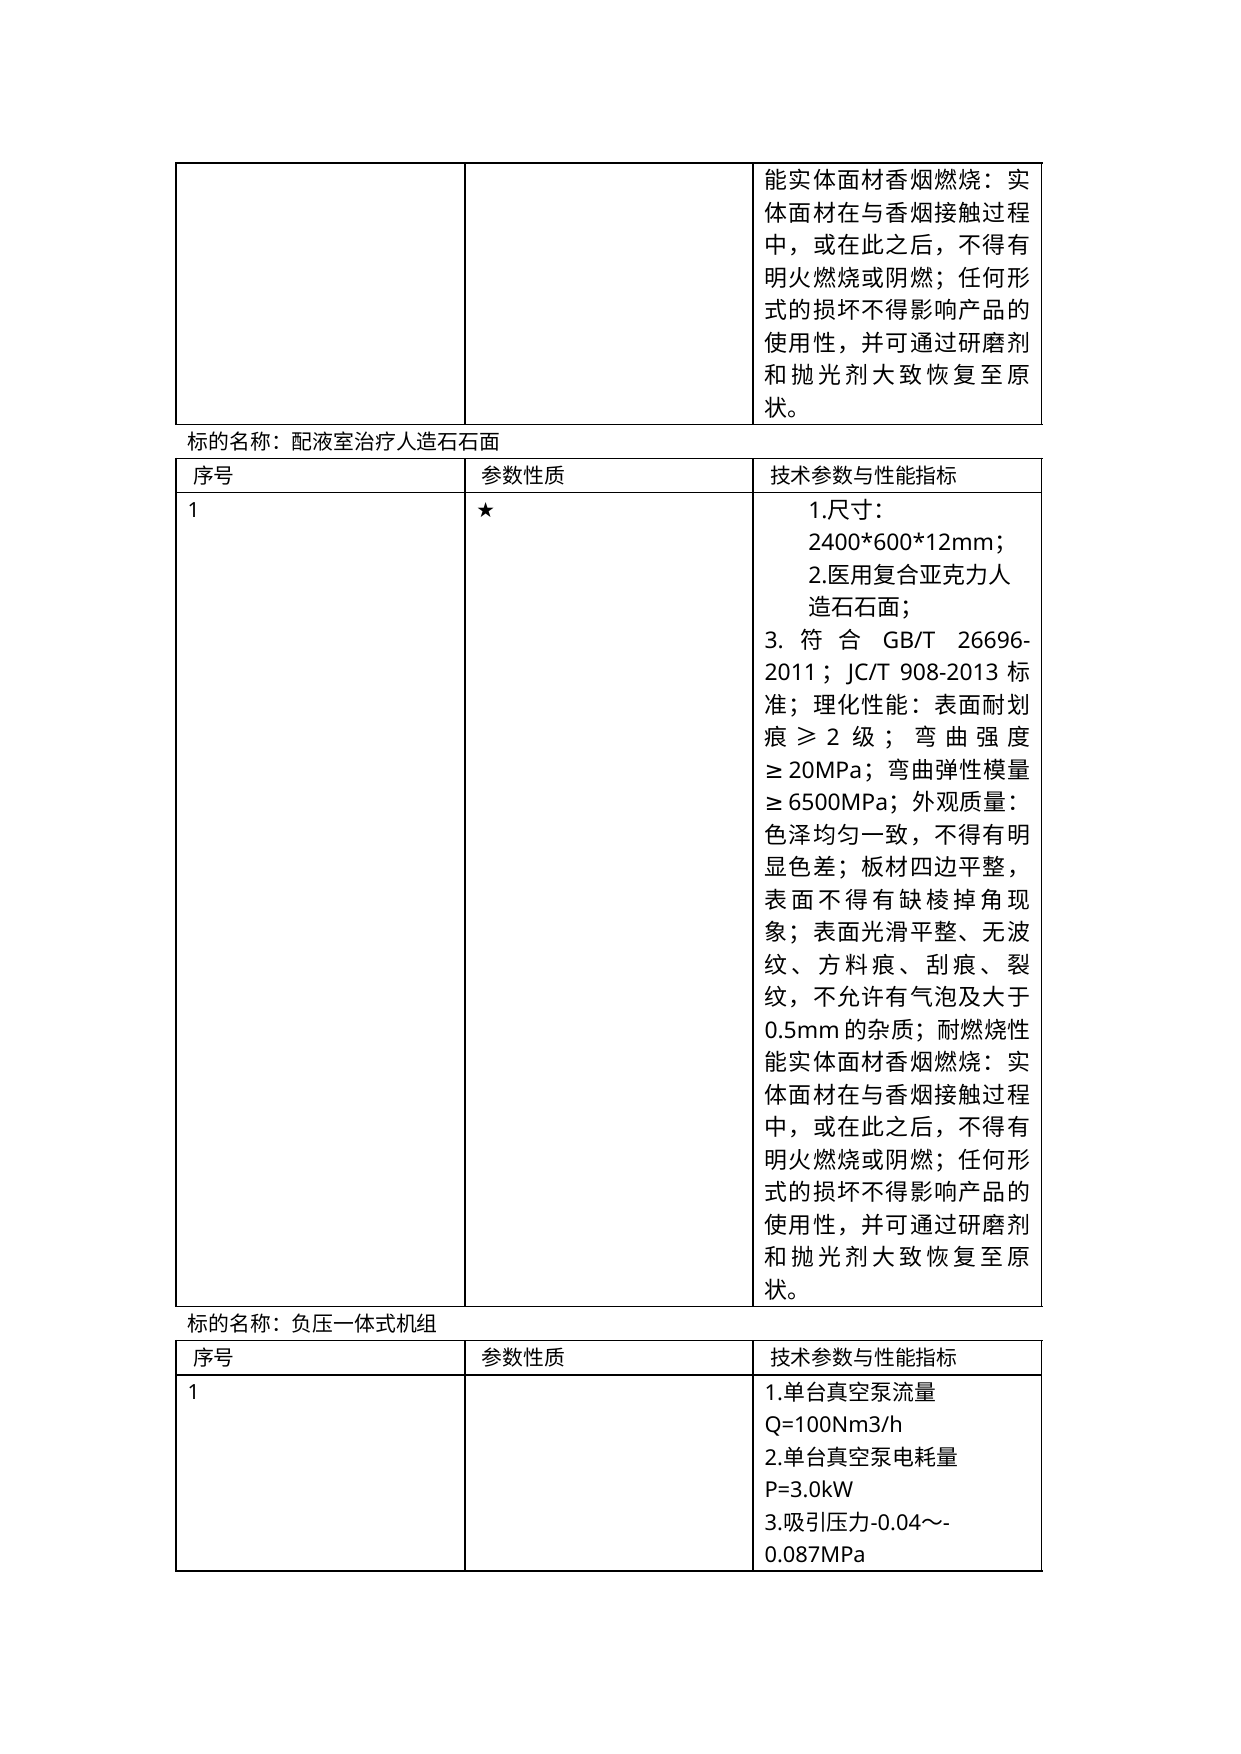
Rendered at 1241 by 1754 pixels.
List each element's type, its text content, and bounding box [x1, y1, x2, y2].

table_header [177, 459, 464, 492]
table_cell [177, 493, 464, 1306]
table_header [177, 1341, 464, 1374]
text 标的名称：配液室治疗人造石石面 [187, 425, 1053, 458]
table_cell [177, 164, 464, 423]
text 标的名称：负压一体式机组 [187, 1307, 1053, 1340]
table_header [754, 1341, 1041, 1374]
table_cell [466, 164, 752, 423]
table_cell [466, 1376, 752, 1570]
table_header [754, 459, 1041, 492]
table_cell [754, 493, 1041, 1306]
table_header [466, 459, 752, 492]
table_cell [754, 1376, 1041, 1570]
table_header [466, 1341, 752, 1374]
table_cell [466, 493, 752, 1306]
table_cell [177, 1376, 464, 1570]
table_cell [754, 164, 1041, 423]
